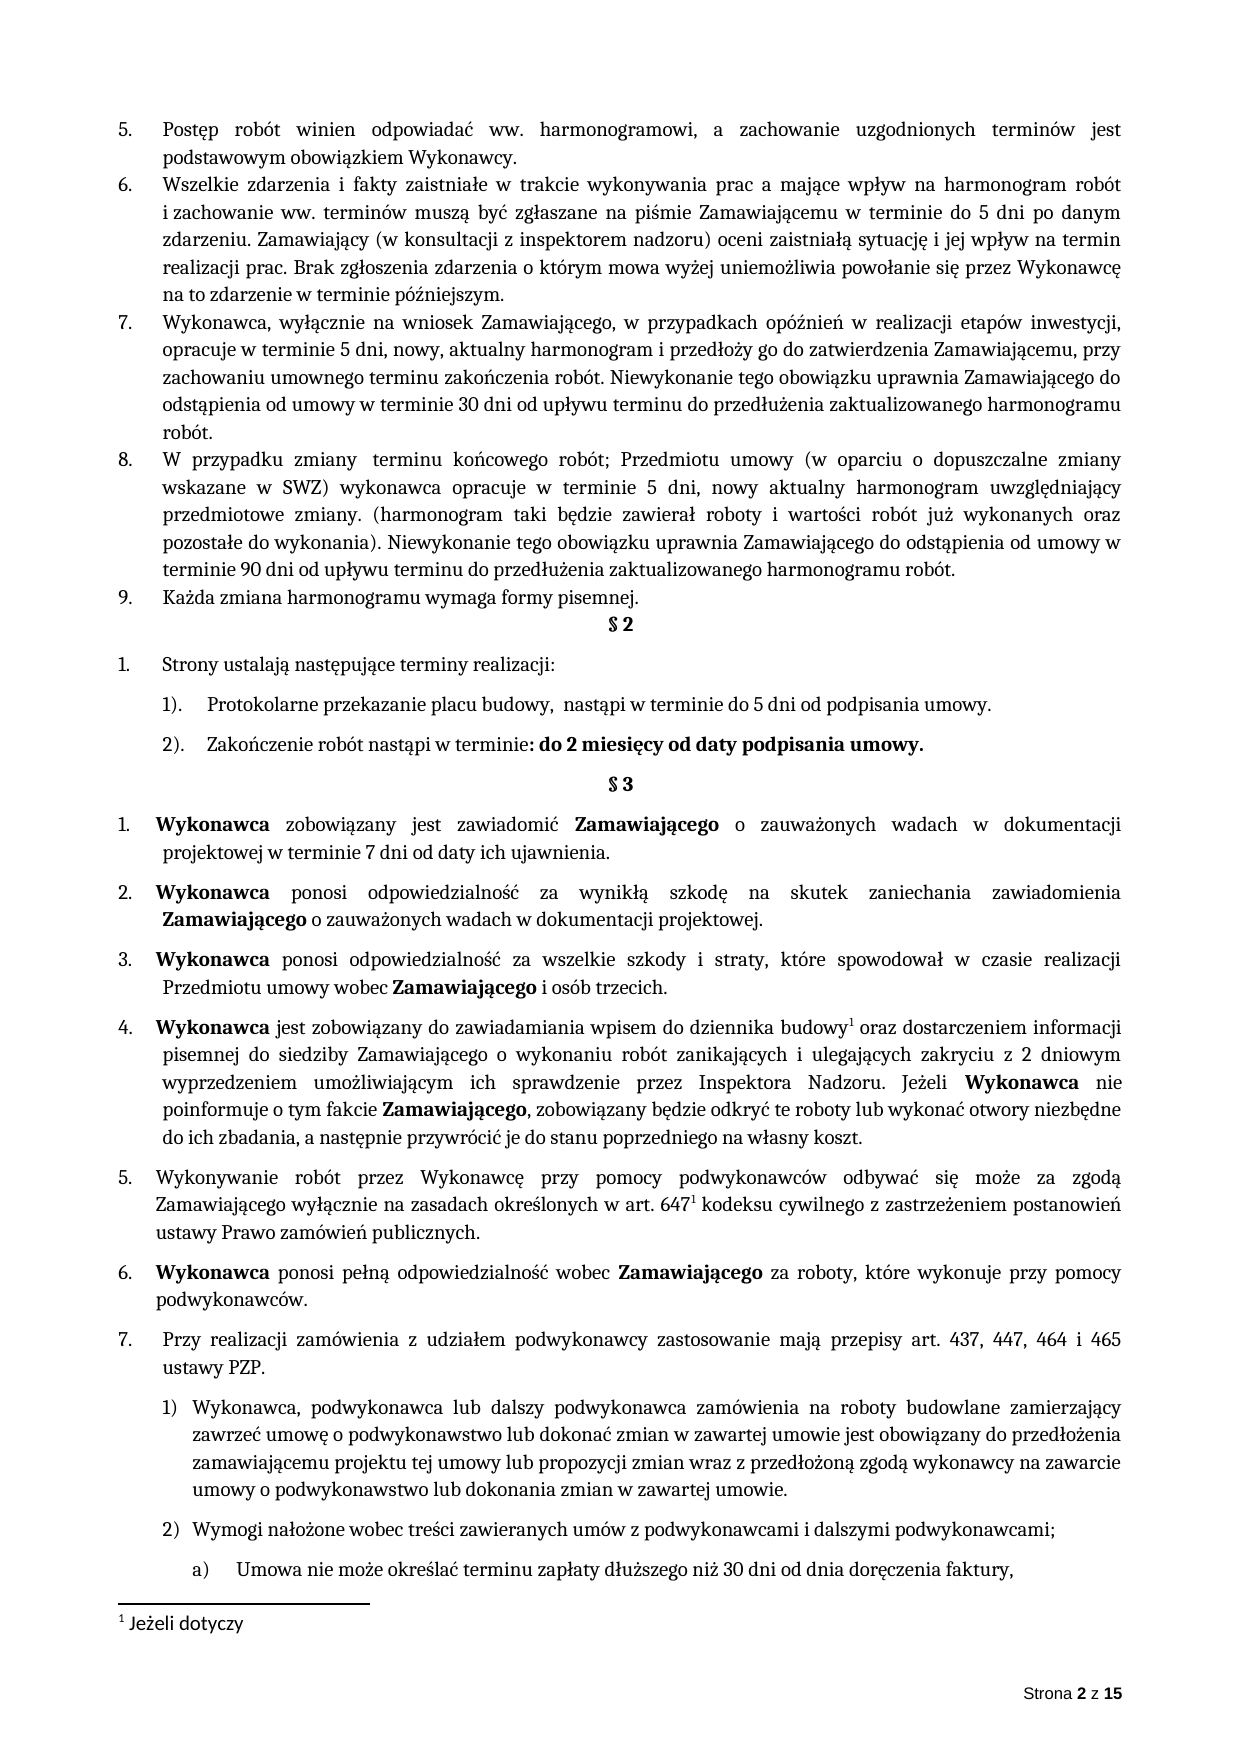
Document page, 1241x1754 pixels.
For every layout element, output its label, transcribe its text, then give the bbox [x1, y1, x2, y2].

list Wszelkie zdarzenia i fakty zaistniałe w trakcie wykonywania prac a mające wpływ na harmonogram robót i zachowanie ww. terminów muszą być zgłaszane na piśmie Zamawiającemu w terminie do 5 dni po danym zdarzeniu. Zamawiający (w konsultacji z inspektorem nadzoru) oceni zaistniałą sytuację i jej wpływ na termin realizacji prac. Brak zgłoszenia zdarzenia o którym mowa wyżej uniemożliwia powołanie się przez Wykonawcę na to zdarzenie w terminie późniejszym. [118, 173, 1122, 307]
list Zakończenie robót nastąpi w terminie: do 2 miesięcy od daty podpisania umowy. [162, 733, 1122, 757]
list Protokolarne przekazanie placu budowy, nastąpi w terminie do 5 dni od podpisania umowy. [162, 693, 1122, 717]
text § 2 [118, 613, 1122, 637]
list Wykonawca ponosi odpowiedzialność za wszelkie szkody i straty, które spowodował w czasie realizacji Przedmiotu umowy wobec Zamawiającego i osób trzecich. [118, 948, 1122, 999]
title 2) Wymogi nałożone wobec treści zawieranych umów z podwykonawcami i dalszymi podwykonawcami; [162, 1518, 1122, 1542]
list Każda zmiana harmonogramu wymaga formy pisemnej. [118, 586, 1122, 609]
list Wykonawca, wyłącznie na wniosek Zamawiającego, w przypadkach opóźnień w realizacji etapów inwestycji, opracuje w terminie 5 dni, nowy, aktualny harmonogram i przedłoży go do zatwierdzenia Zamawiającemu, przy zachowaniu umownego terminu zakończenia robót. Niewykonanie tego obowiązku uprawnia Zamawiającego do odstąpienia od umowy w terminie 30 dni od upływu terminu do przedłużenia zaktualizowanego harmonogramu robót. [118, 311, 1122, 444]
list W przypadku zmiany terminu końcowego robót; Przedmiotu umowy (w oparciu o dopuszczalne zmiany wskazane w SWZ) wykonawca opracuje w terminie 5 dni, nowy aktualny harmonogram uwzględniający przedmiotowe zmiany. (harmonogram taki będzie zawierał roboty i wartości robót już wykonanych oraz pozostałe do wykonania). Niewykonanie tego obowiązku uprawnia Zamawiającego do odstąpienia od umowy w terminie 90 dni od upływu terminu do przedłużenia zaktualizowanego harmonogramu robót. [118, 448, 1122, 582]
list Strony ustalają następujące terminy realizacji: [118, 653, 1122, 677]
list Umowa nie może określać terminu zapłaty dłuższego niż 30 dni od dnia doręczenia faktury, [192, 1558, 1122, 1582]
list Wykonawca zobowiązany jest zawiadomić Zamawiającego o zauważonych wadach w dokumentacji projektowej w terminie 7 dni od daty ich ujawnienia. [118, 813, 1122, 864]
title 1) Wykonawca, podwykonawca lub dalszy podwykonawca zamówienia na roboty budowlane zamierzający zawrzeć umowę o podwykonawstwo lub dokonać zmian w zawartej umowie jest obowiązany do przedłożenia zamawiającemu projektu tej umowy lub propozycji zmian wraz z przedłożoną zgodą wykonawcy na zawarcie umowy o podwykonawstwo lub dokonania zmian w zawartej umowie. [162, 1396, 1122, 1502]
list Wykonywanie robót przez Wykonawcę przy pomocy podwykonawców odbywać się może za zgodą Zamawiającego wyłącznie na zasadach określonych w art. 6471 kodeksu cywilnego z zastrzeżeniem postanowień ustawy Prawo zamówień publicznych. [118, 1166, 1122, 1244]
list Wykonawca ponosi odpowiedzialność za wynikłą szkodę na skutek zaniechania zawiadomienia Zamawiającego o zauważonych wadach w dokumentacji projektowej. [118, 881, 1122, 932]
text § 3 [118, 773, 1122, 797]
list Wykonawca ponosi pełną odpowiedzialność wobec Zamawiającego za roboty, które wykonuje przy pomocy podwykonawców. [118, 1261, 1122, 1312]
list Postęp robót winien odpowiadać ww. harmonogramowi, a zachowanie uzgodnionych terminów jest podstawowym obowiązkiem Wykonawcy. [118, 118, 1122, 169]
list Wykonawca jest zobowiązany do zawiadamiania wpisem do dziennika budowy oraz dostarczeniem informacji pisemnej do siedziby Zamawiającego o wykonaniu robót zanikających i ulegających zakryciu z 2 dniowym wyprzedzeniem umożliwiającym ich sprawdzenie przez Inspektora Nadzoru. Jeżeli Wykonawca nie poinformuje o tym fakcie Zamawiającego, zobowiązany będzie odkryć te roboty lub wykonać otwory niezbędne do ich zbadania, a następnie przywrócić je do stanu poprzedniego na własny koszt. [118, 1016, 1122, 1149]
title 7. Przy realizacji zamówienia z udziałem podwykonawcy zastosowanie mają przepisy art. 437, 447, 464 i 465 ustawy PZP. [118, 1328, 1122, 1379]
